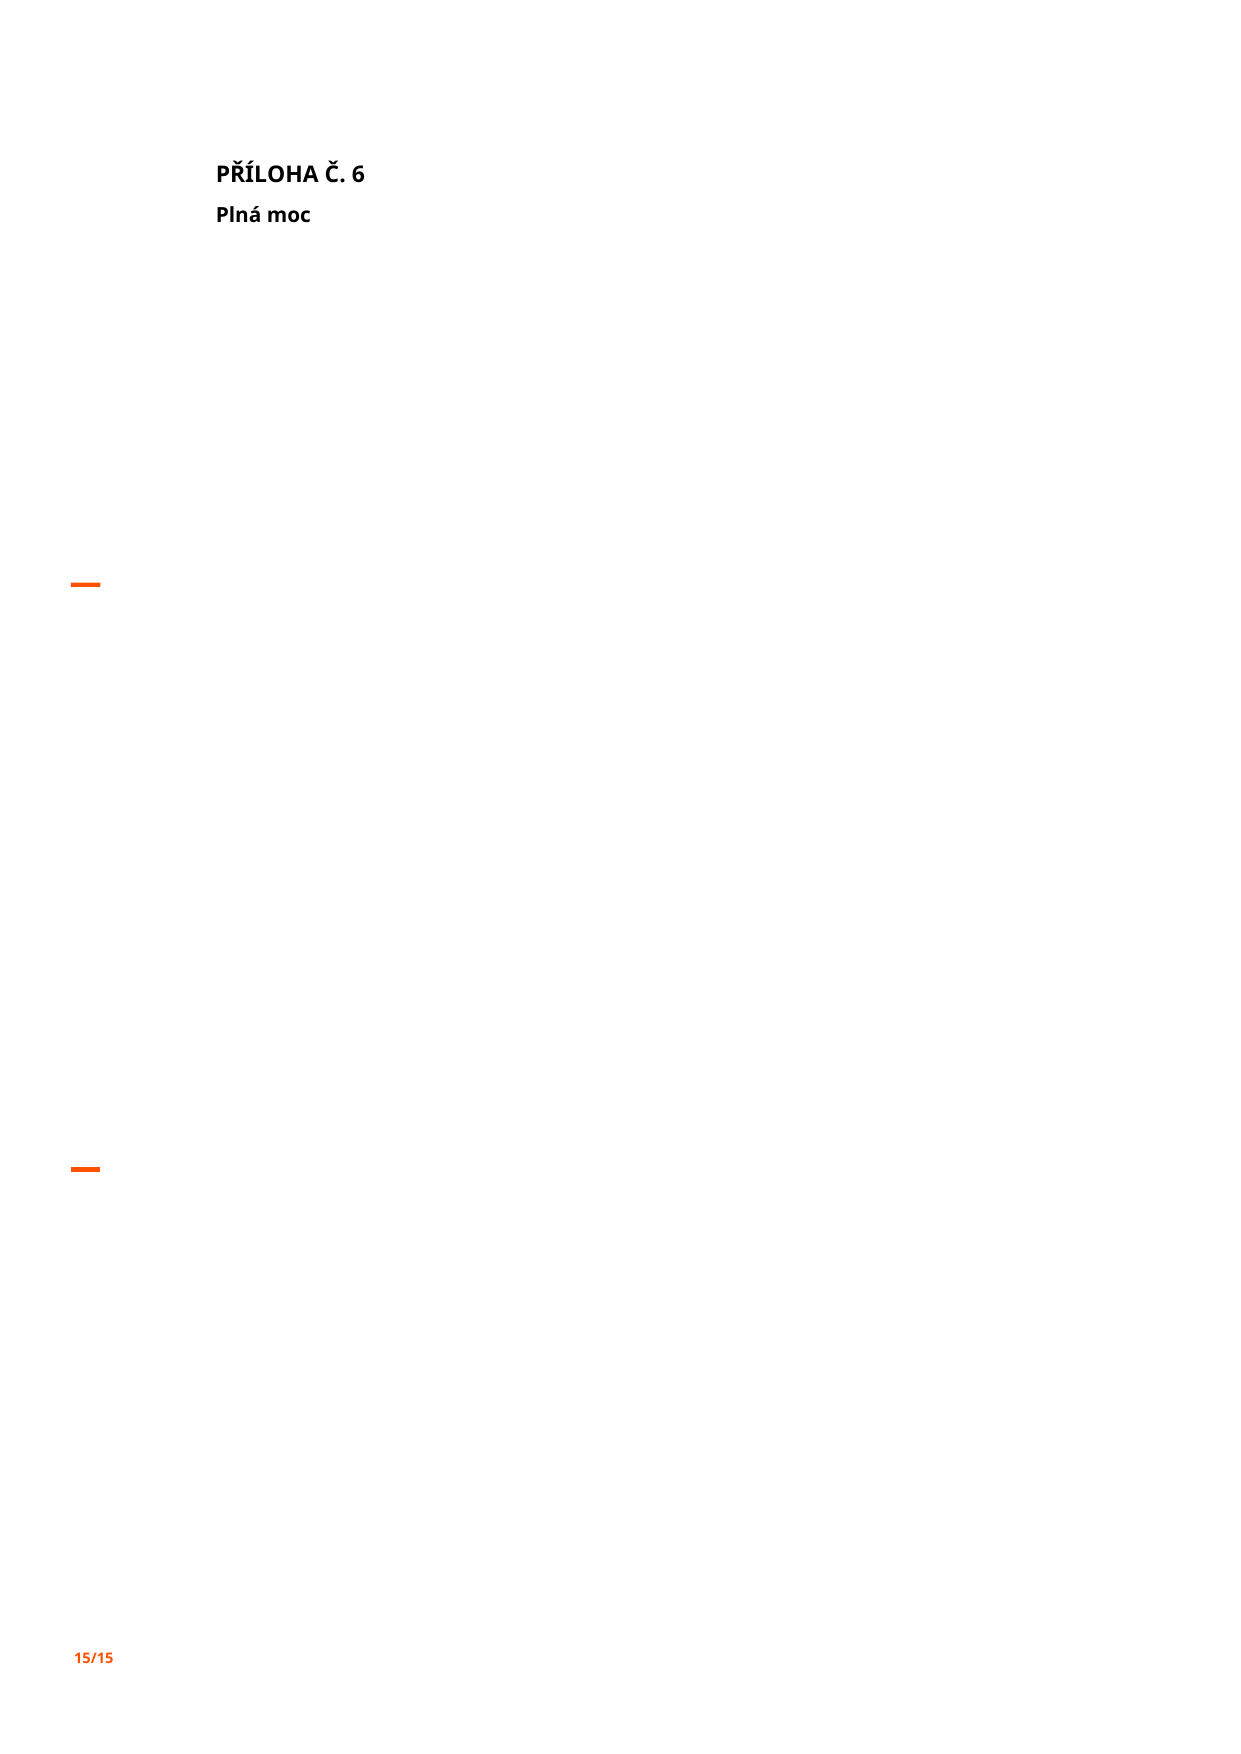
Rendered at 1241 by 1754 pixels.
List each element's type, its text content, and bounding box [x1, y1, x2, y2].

text Plná moc [216, 205, 1122, 227]
text Příloha č. 6 [216, 158, 1122, 189]
